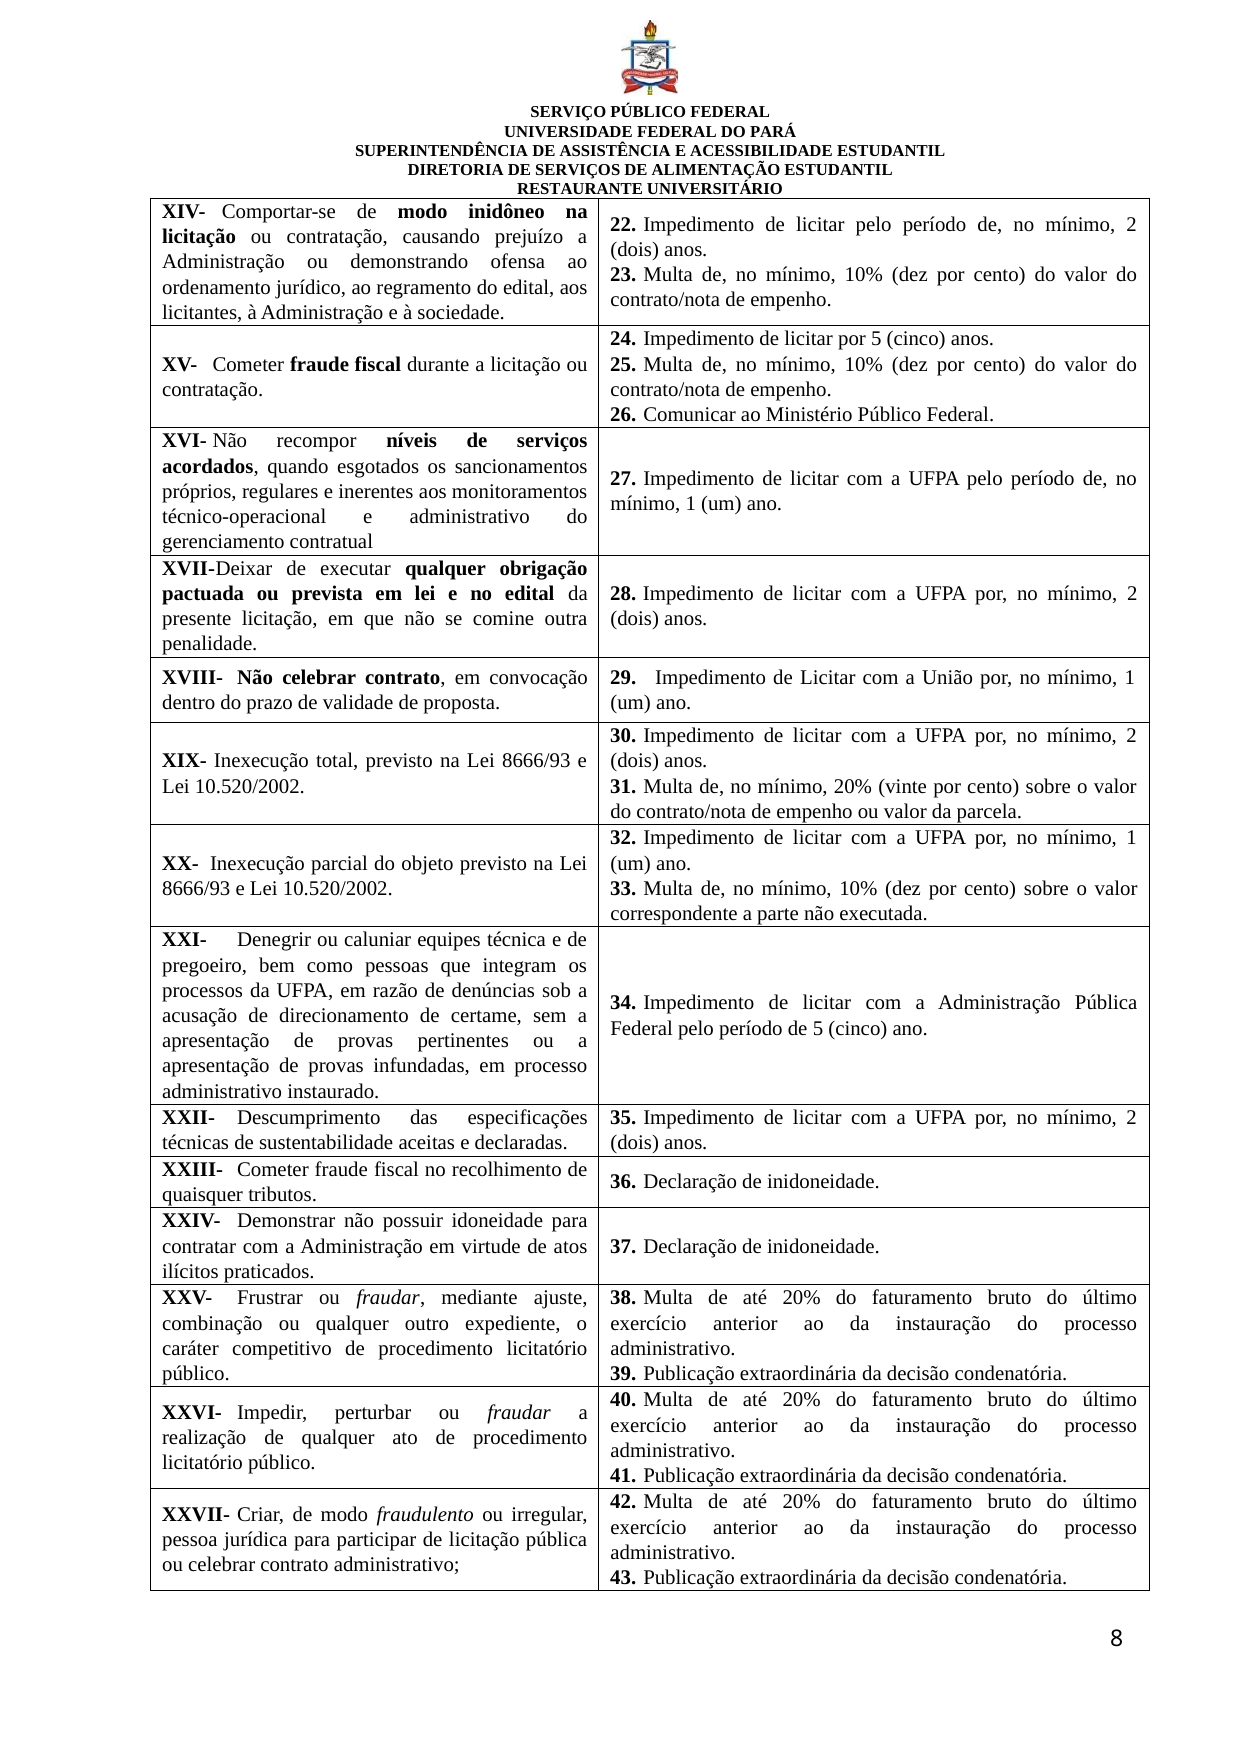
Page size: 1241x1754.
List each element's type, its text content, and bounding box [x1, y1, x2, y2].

table_cell Não recompor níveis de serviços acordados, quando esgotados os sancionamentos próprios, regulares e inerentes aos monitoramentos técnico-operacional e administrativo do gerenciamento contratual [151, 428, 598, 554]
table_cell Impedimento de licitar com a UFPA por, no mínimo, 2 (dois) anos. Multa de, no mínimo, 20% (vinte por cento) sobre o valor do contrato/nota de empenho ou valor da parcela. [599, 723, 1149, 824]
table_cell Impedimento de licitar com a UFPA pelo período de, no mínimo, 1 (um) ano. [599, 428, 1149, 554]
table_cell Declaração de inidoneidade. [599, 1208, 1149, 1284]
table_cell Denegrir ou caluniar equipes técnica e de pregoeiro, bem como pessoas que integram os processos da UFPA, em razão de denúncias sob a acusação de direcionamento de certame, sem a apresentação de provas pertinentes ou a apresentação de provas infundadas, em processo administrativo instaurado. [151, 927, 598, 1104]
table_cell Inexecução parcial do objeto previsto na Lei 8666/93 e Lei 10.520/2002. [151, 825, 598, 926]
table_cell Comportar-se de modo inidôneo na licitação ou contratação, causando prejuízo a Administração ou demonstrando ofensa ao ordenamento jurídico, ao regramento do edital, aos licitantes, à Administração e à sociedade. [151, 199, 598, 325]
table_cell Impedimento de Licitar com a União por, no mínimo, 1 (um) ano. [599, 658, 1149, 722]
table_cell Declaração de inidoneidade. [599, 1157, 1149, 1207]
table_cell Cometer fraude fiscal no recolhimento de quaisquer tributos. [151, 1157, 598, 1207]
table_cell Cometer fraude fiscal durante a licitação ou contratação. [151, 326, 598, 427]
table_cell Impedimento de licitar com a UFPA por, no mínimo, 1 (um) ano. Multa de, no mínimo, 10% (dez por cento) sobre o valor correspondente a parte não executada. [599, 825, 1149, 926]
table_cell Impedimento de licitar por 5 (cinco) anos. Multa de, no mínimo, 10% (dez por cento) do valor do contrato/nota de empenho. Comunicar ao Ministério Público Federal. [599, 326, 1149, 427]
table_cell Não celebrar contrato, em convocação dentro do prazo de validade de proposta. [151, 658, 598, 722]
table_cell Frustrar ou fraudar, mediante ajuste, combinação ou qualquer outro expediente, o caráter competitivo de procedimento licitatório público. [151, 1285, 598, 1386]
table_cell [599, 1489, 1149, 1590]
table_cell Criar, de modo fraudulento ou irregular, pessoa jurídica para participar de licitação pública ou celebrar contrato administrativo; [151, 1489, 598, 1590]
picture [620, 20, 679, 95]
table_cell Impedimento de licitar com a UFPA por, no mínimo, 2 (dois) anos. [599, 556, 1149, 657]
table_cell Impedimento de licitar com a UFPA por, no mínimo, 2 (dois) anos. [599, 1105, 1149, 1156]
table_cell Inexecução total, previsto na Lei 8666/93 e Lei 10.520/2002. [151, 723, 598, 824]
table_cell Descumprimento das especificações técnicas de sustentabilidade aceitas e declaradas. [151, 1105, 598, 1156]
table_cell Impedir, perturbar ou fraudar a realização de qualquer ato de procedimento licitatório público. [151, 1387, 598, 1488]
table_cell Impedimento de licitar pelo período de, no mínimo, 2 (dois) anos. Multa de, no mínimo, 10% (dez por cento) do valor do contrato/nota de empenho. [599, 199, 1149, 325]
table_cell Impedimento de licitar com a Administração Pública Federal pelo período de 5 (cinco) ano. [599, 927, 1149, 1104]
table_cell Demonstrar não possuir idoneidade para contratar com a Administração em virtude de atos ilícitos praticados. [151, 1208, 598, 1284]
table_cell Deixar de executar qualquer obrigação pactuada ou prevista em lei e no edital da presente licitação, em que não se comine outra penalidade. [151, 556, 598, 657]
